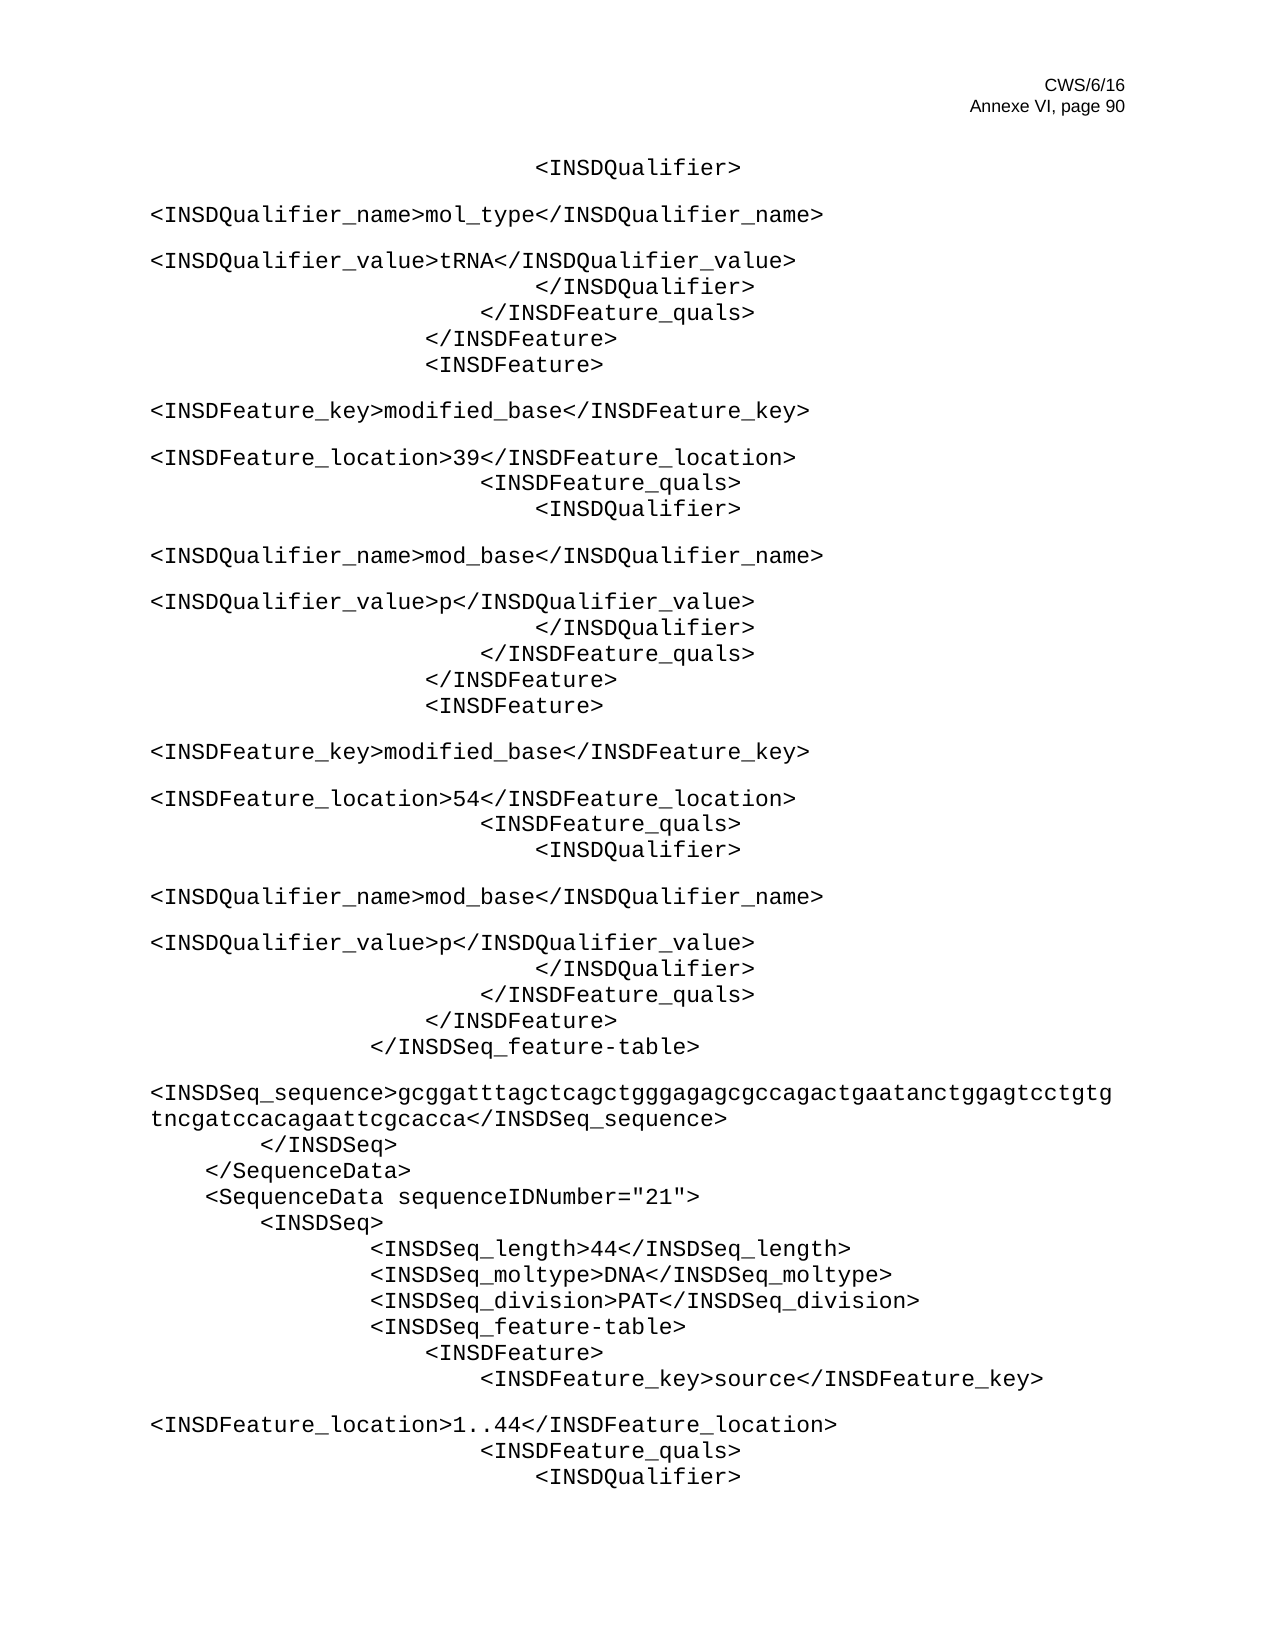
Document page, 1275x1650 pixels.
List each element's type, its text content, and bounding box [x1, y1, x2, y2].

text </INSDSeq> [150, 1133, 1125, 1159]
text </SequenceData> [150, 1159, 1125, 1185]
text <INSDFeature_location>1..44</INSDFeature_location> [150, 1393, 1125, 1439]
text <INSDQualifier_name>mod_base</INSDQualifier_name> [150, 524, 1125, 570]
text </INSDFeature_quals> [150, 642, 1125, 668]
text <INSDQualifier_value>p</INSDQualifier_value> [150, 911, 1125, 957]
text <INSDQualifier> [150, 839, 1125, 865]
text <INSDQualifier> [150, 1465, 1125, 1491]
text </INSDQualifier> [150, 275, 1125, 301]
text </INSDQualifier> [150, 957, 1125, 983]
text </INSDFeature_quals> [150, 983, 1125, 1009]
text <INSDFeature_key>modified_base</INSDFeature_key> [150, 720, 1125, 766]
text <INSDQualifier_value>p</INSDQualifier_value> [150, 570, 1125, 616]
text <INSDQualifier_value>tRNA</INSDQualifier_value> [150, 229, 1125, 275]
text <INSDSeq_sequence>gcggatttagctcagctgggagagcgccagactgaatanctggagtcctgtgtncgatccacagaattcgcacca</INSDSeq_sequence> [150, 1061, 1125, 1133]
text <INSDSeq_division>PAT</INSDSeq_division> [150, 1289, 1125, 1315]
text <INSDFeature> [150, 694, 1125, 720]
text </INSDQualifier> [150, 616, 1125, 642]
text <INSDFeature_quals> [150, 813, 1125, 839]
text <INSDFeature_location>39</INSDFeature_location> [150, 425, 1125, 472]
text <INSDQualifier> [150, 157, 1125, 183]
text <INSDFeature> [150, 353, 1125, 379]
text <INSDQualifier_name>mol_type</INSDQualifier_name> [150, 183, 1125, 229]
text </INSDFeature_quals> [150, 301, 1125, 327]
text <INSDSeq_moltype>DNA</INSDSeq_moltype> [150, 1263, 1125, 1289]
text <INSDFeature_quals> [150, 1439, 1125, 1465]
text <INSDFeature_location>54</INSDFeature_location> [150, 766, 1125, 813]
text <INSDSeq> [150, 1211, 1125, 1237]
text <INSDQualifier> [150, 498, 1125, 524]
text </INSDFeature> [150, 1009, 1125, 1035]
text <INSDSeq_length>44</INSDSeq_length> [150, 1237, 1125, 1263]
text <INSDFeature_key>source</INSDFeature_key> [150, 1367, 1125, 1393]
text <INSDSeq_feature-table> [150, 1315, 1125, 1341]
text <SequenceData sequenceIDNumber="21"> [150, 1185, 1125, 1211]
text <INSDFeature> [150, 1341, 1125, 1367]
text <INSDFeature_key>modified_base</INSDFeature_key> [150, 379, 1125, 425]
text </INSDSeq_feature-table> [150, 1035, 1125, 1061]
text <INSDQualifier_name>mod_base</INSDQualifier_name> [150, 865, 1125, 911]
text </INSDFeature> [150, 668, 1125, 694]
text </INSDFeature> [150, 327, 1125, 353]
text <INSDFeature_quals> [150, 472, 1125, 498]
